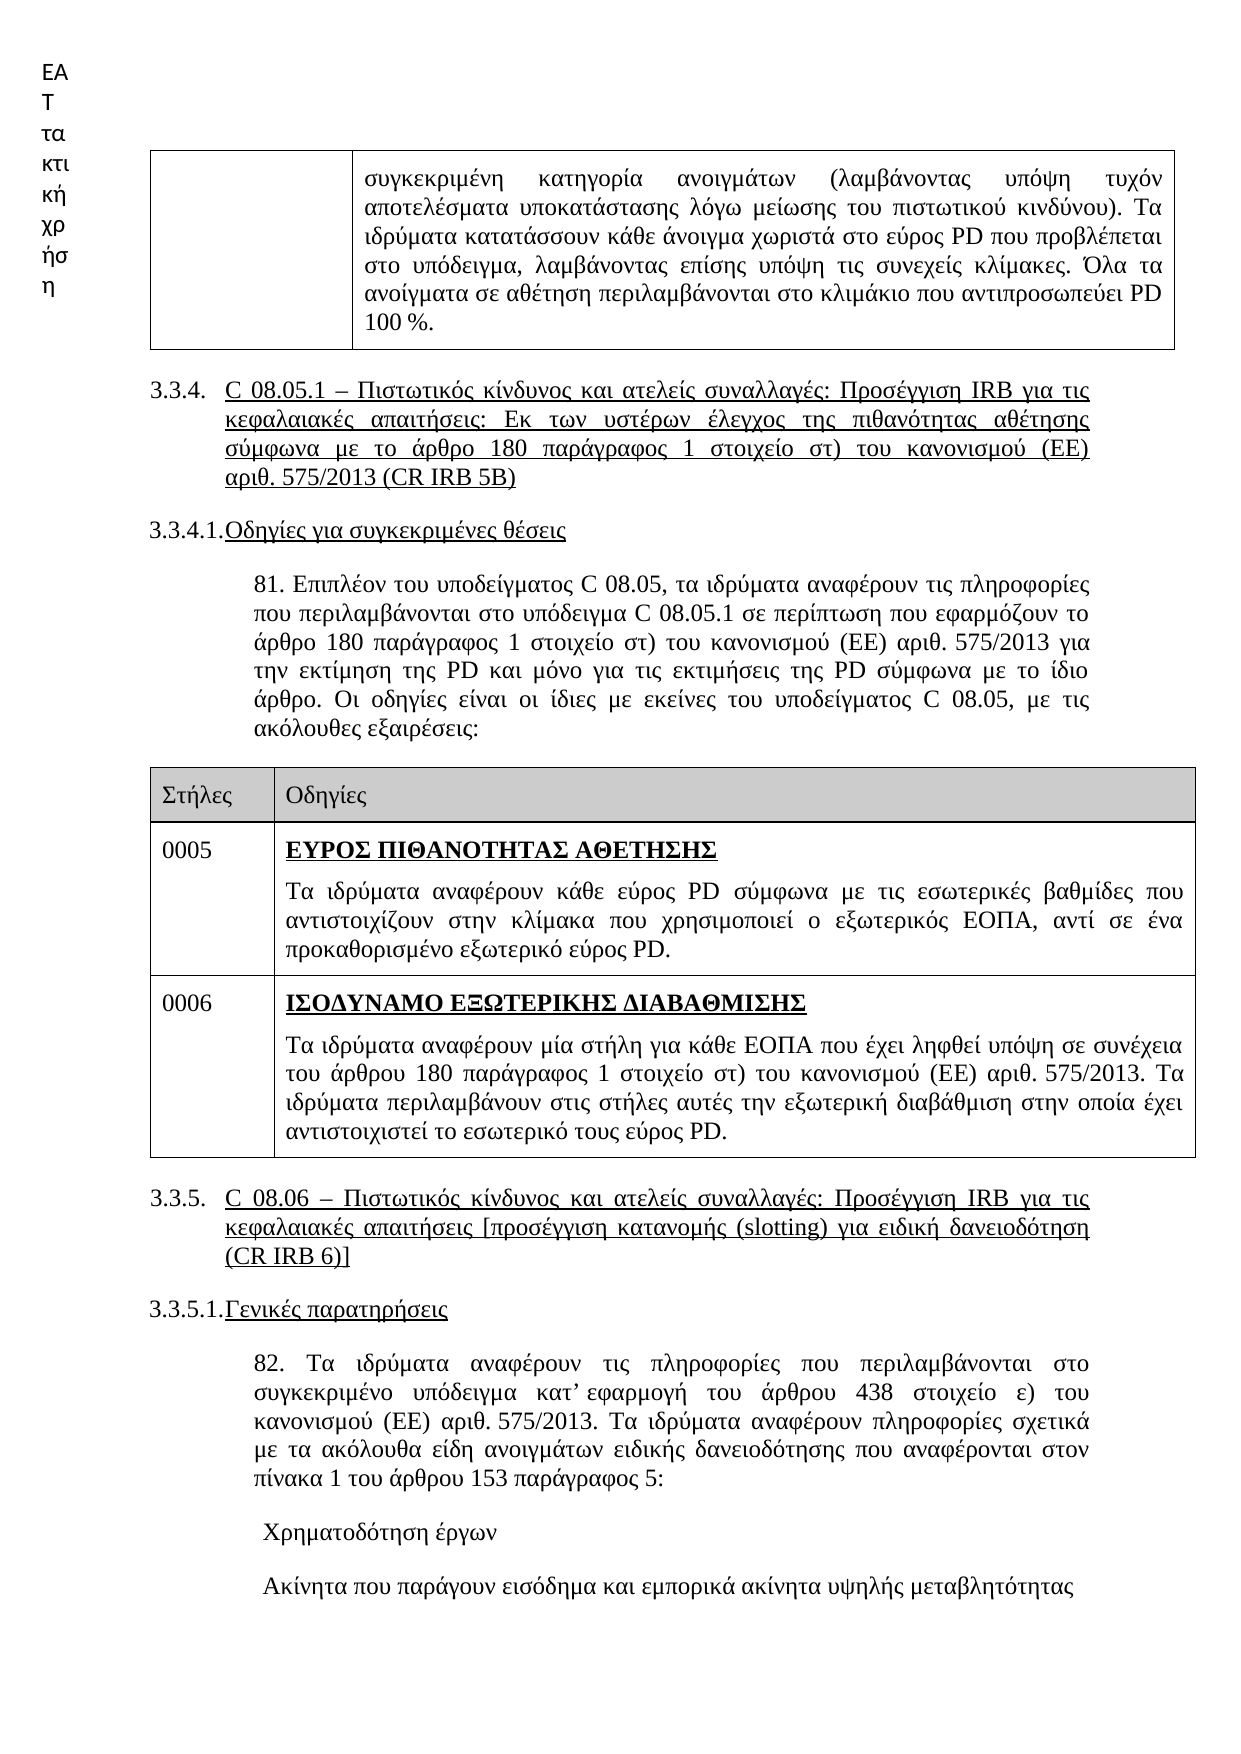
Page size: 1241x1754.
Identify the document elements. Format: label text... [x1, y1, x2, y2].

list Οδηγίες για συγκεκριμένες θέσεις [149, 515, 1090, 544]
table_cell 0005 [151, 823, 274, 975]
list Ακίνητα που παράγουν εισόδημα και εμπορικά ακίνητα υψηλής μεταβλητότητας [262, 1571, 1090, 1599]
table_header Στήλες [151, 768, 274, 821]
list Χρηματοδότηση έργων [262, 1517, 1090, 1546]
list C 08.05.1 – Πιστωτικός κίνδυνος και ατελείς συναλλαγές: Προσέγγιση IRB για τις κεφαλαιακές απαιτήσεις: Εκ των υστέρων έλεγχος της πιθανότητας αθέτησης σύμφωνα με το άρθρο 180 παράγραφος 1 στοιχείο στ) του κανονισμού (ΕΕ) αριθ. 575/2013 (CR IRB 5B) [150, 375, 1090, 490]
table_cell ΙΣΟΔΥΝΑΜΟ ΕΞΩΤΕΡΙΚΗΣ ΔΙΑΒΑΘΜΙΣΗΣ Τα ιδρύματα αναφέρουν μία στήλη για κάθε ΕΟΠΑ που έχει ληφθεί υπόψη σε συνέχεια του άρθρου 180 παράγραφος 1 στοιχείο στ) του κανονισμού (ΕΕ) αριθ. 575/2013. Τα ιδρύματα περιλαμβάνουν στις στήλες αυτές την εξωτερική διαβάθμιση στην οποία έχει αντιστοιχιστεί το εσωτερικό τους εύρος PD. [275, 976, 1195, 1157]
table_cell 0006 [151, 976, 274, 1157]
table_header Οδηγίες [275, 768, 1195, 821]
table_cell ΕΥΡΟΣ ΠΙΘΑΝΟΤΗΤΑΣ ΑΘΕΤΗΣΗΣ Τα ιδρύματα αναφέρουν κάθε εύρος PD σύμφωνα με τις εσωτερικές βαθμίδες που αντιστοιχίζουν στην κλίμακα που χρησιμοποιεί ο εξωτερικός ΕΟΠΑ, αντί σε ένα προκαθορισμένο εξωτερικό εύρος PD. [275, 823, 1195, 975]
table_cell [151, 151, 352, 349]
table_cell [353, 151, 1174, 349]
list C 08.06 – Πιστωτικός κίνδυνος και ατελείς συναλλαγές: Προσέγγιση IRB για τις κεφαλαιακές απαιτήσεις [προσέγγιση κατανομής (slotting) για ειδική δανειοδότηση (CR IRB 6)] [150, 1183, 1090, 1269]
list Γενικές παρατηρήσεις [149, 1294, 1090, 1323]
